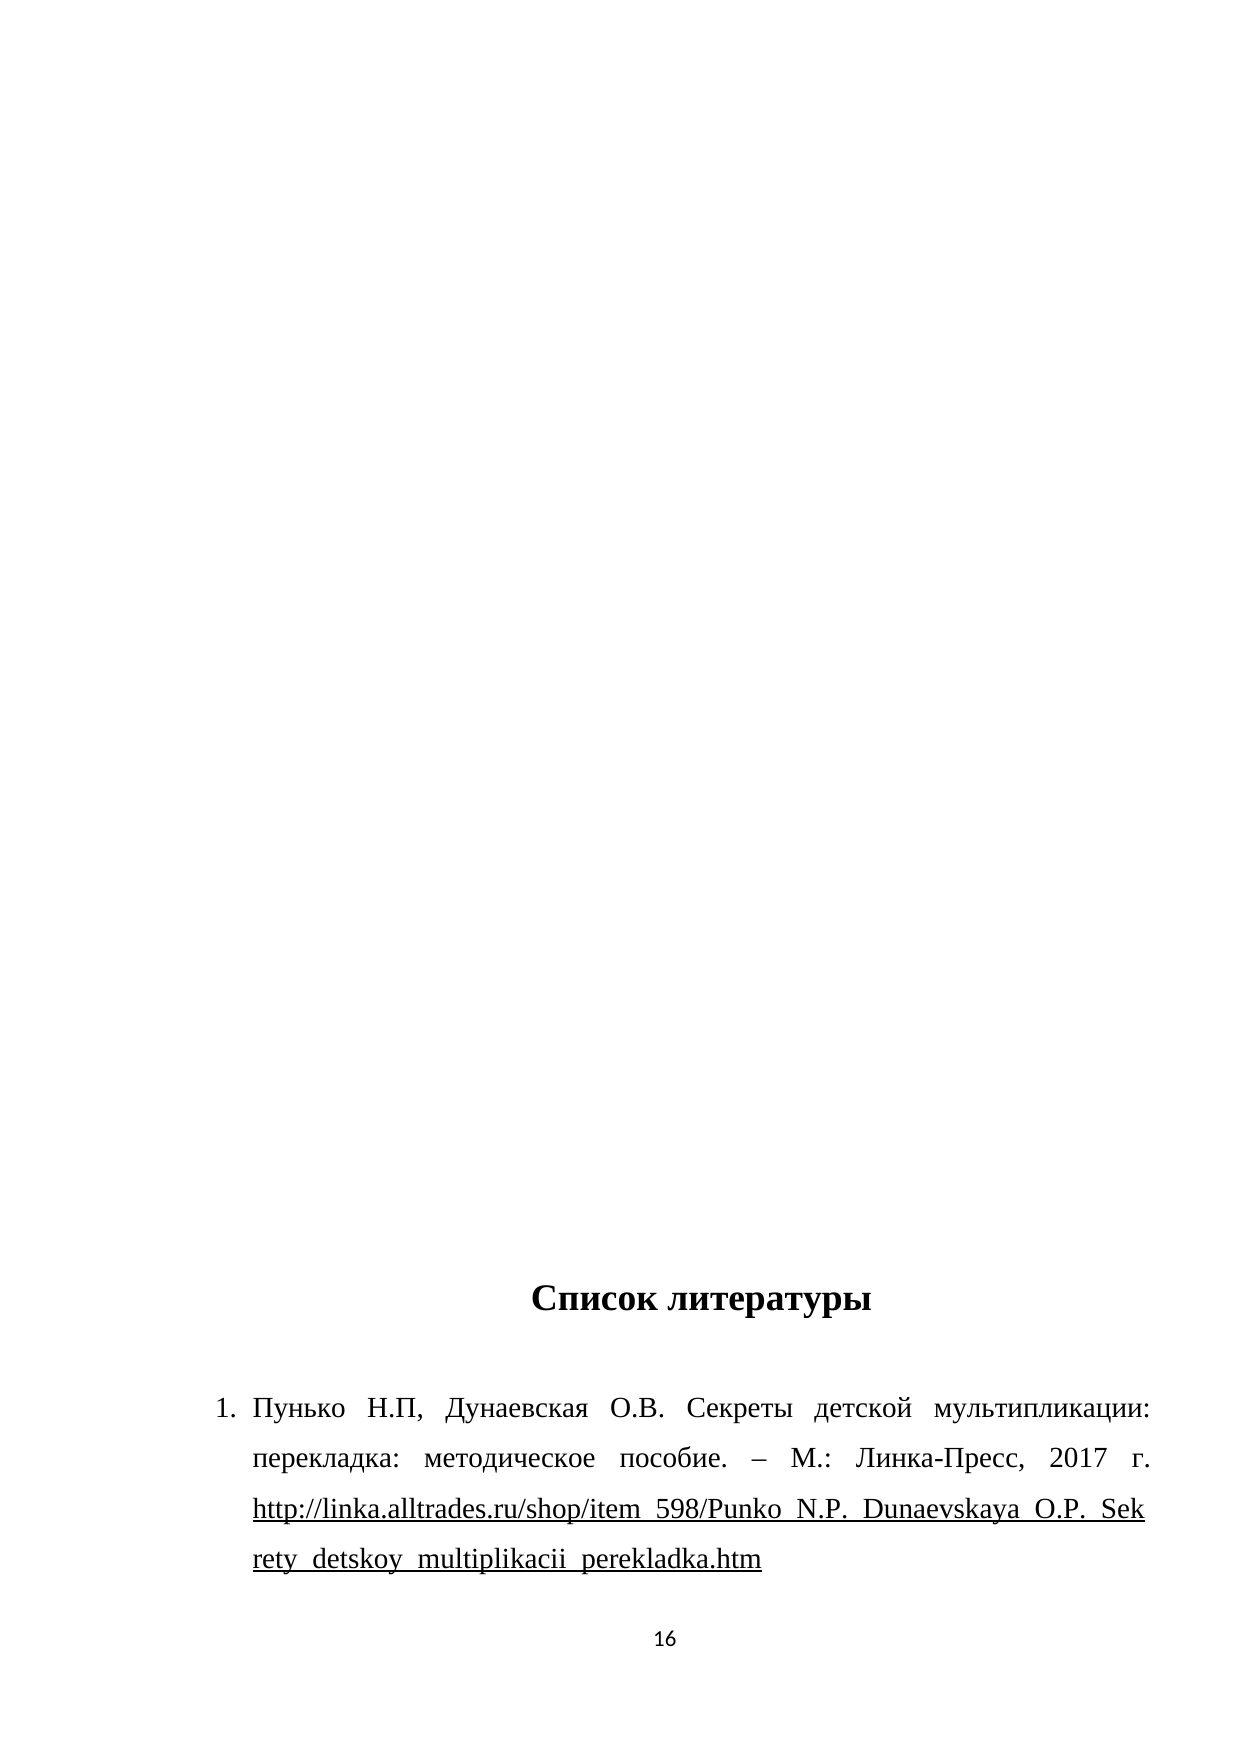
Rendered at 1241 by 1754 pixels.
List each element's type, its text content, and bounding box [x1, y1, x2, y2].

list Пунько Н.П, Дунаевская О.В. Секреты детской мультипликации: перекладка: методическое пособие. – М.: Линка-Пресс, 2017 г. http://linka.alltrades.ru/shop/item_598/Punko_N.P._Dunaevskaya_O.P._Sekrety_detskoy_multiplikacii_perekladka.htm [215, 1390, 1152, 1575]
text Список литературы [251, 1275, 1152, 1318]
